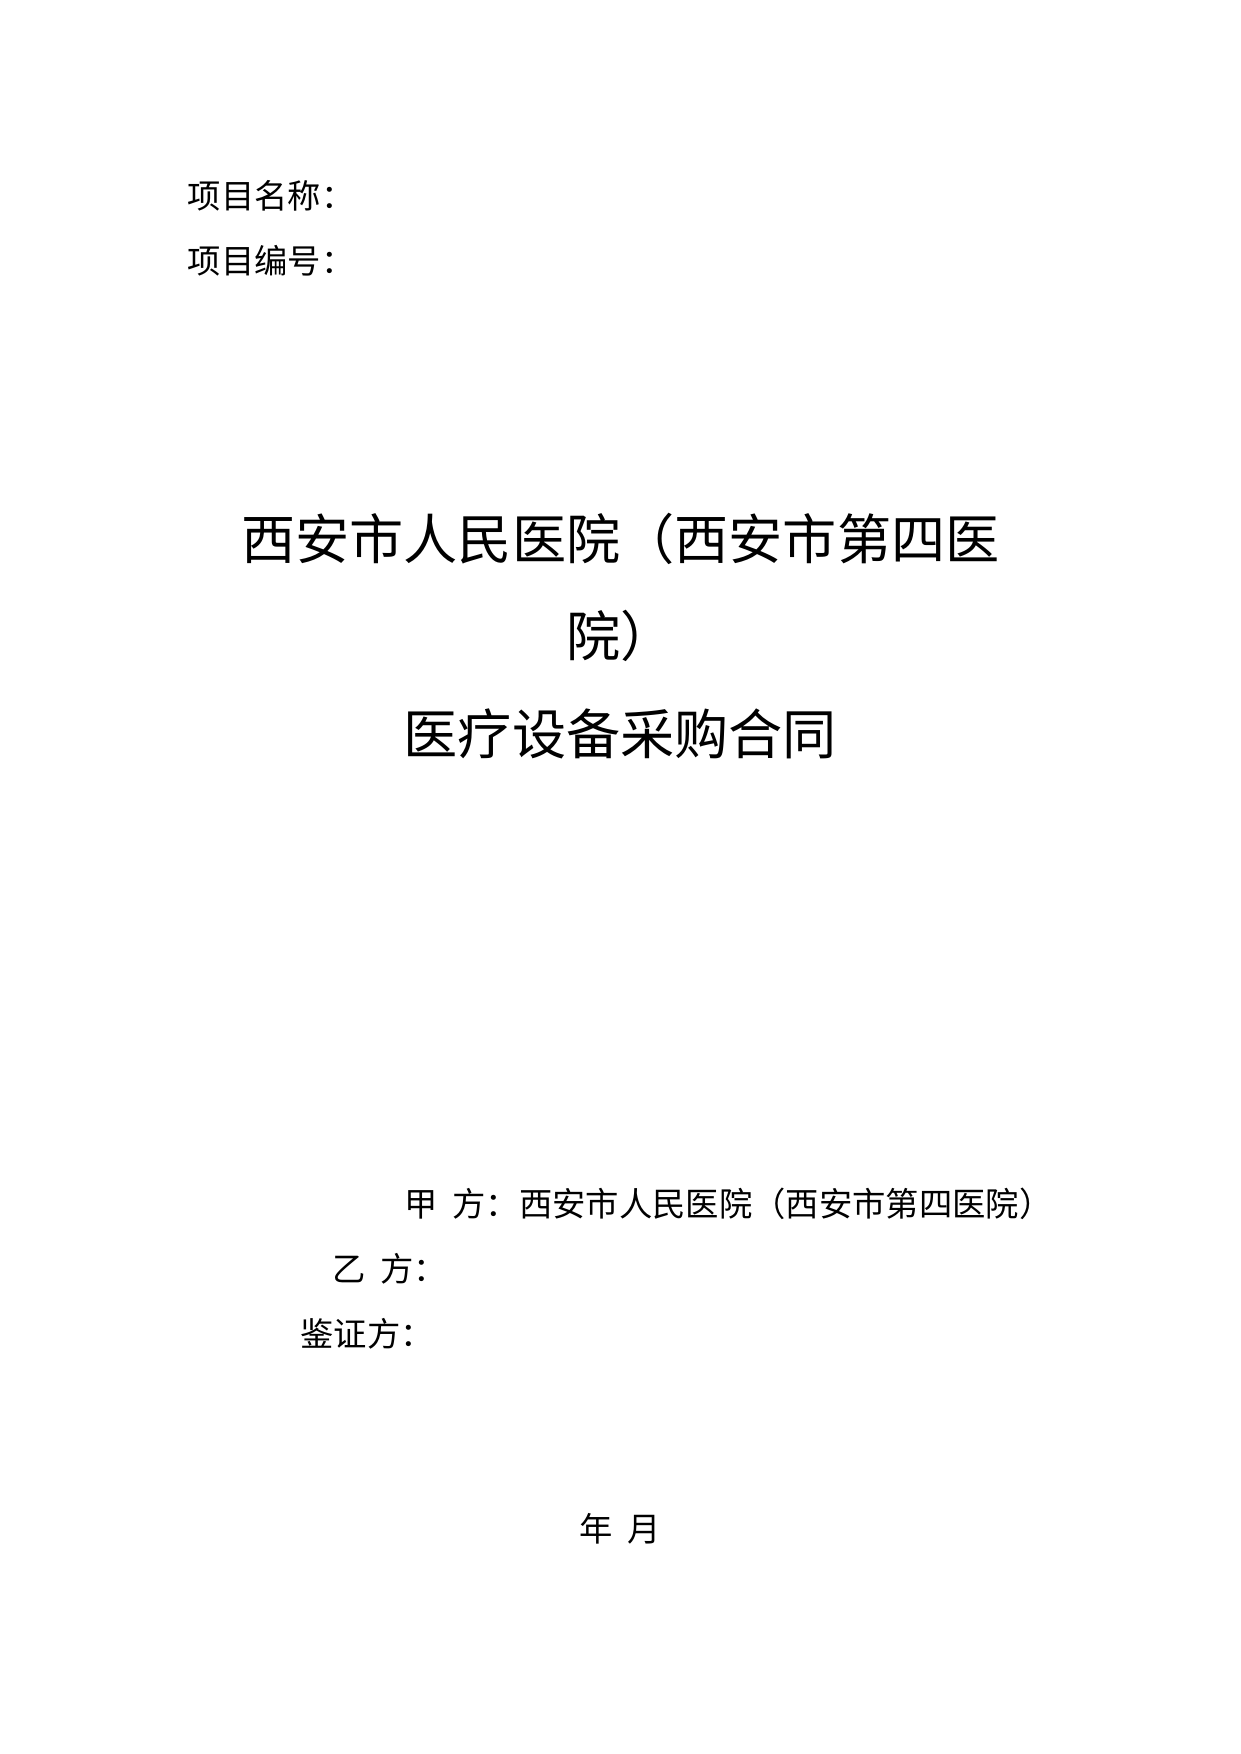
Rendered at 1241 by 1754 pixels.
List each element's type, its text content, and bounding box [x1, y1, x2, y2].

text 医疗设备采购合同 [187, 682, 1053, 779]
text 项目编号： [187, 227, 1053, 292]
text 乙 方： [187, 1234, 1053, 1299]
text 项目名称： [187, 162, 1053, 227]
text 西安市人民医院（西安市第四医院） [187, 487, 1053, 682]
text 鉴证方： [187, 1299, 1053, 1364]
text 甲 方：西安市人民医院（西安市第四医院） [187, 1169, 1053, 1234]
text 年 月 [187, 1494, 1053, 1559]
